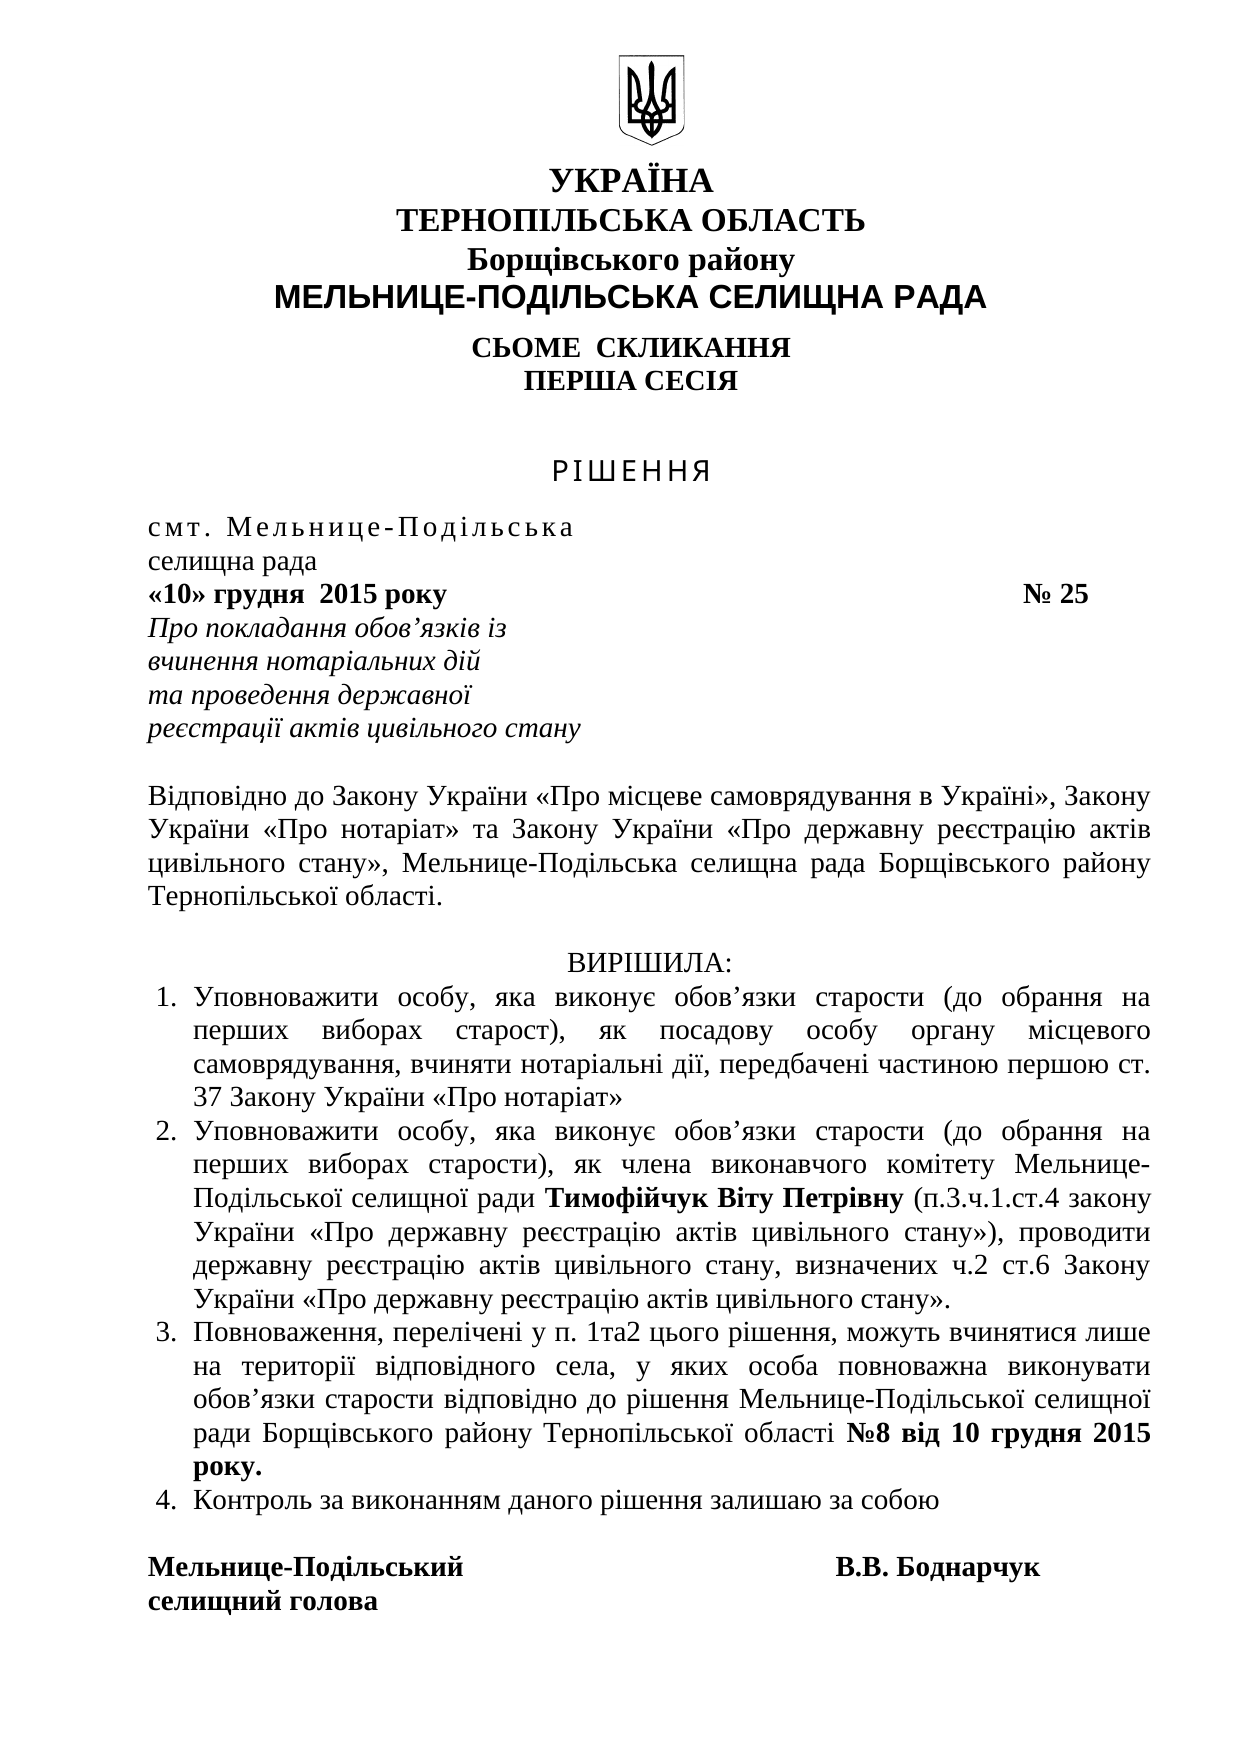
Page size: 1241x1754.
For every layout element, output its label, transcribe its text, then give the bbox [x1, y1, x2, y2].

list Уповноважити особу, яка виконує обов’язки старости (до обрання на перших виборах старост), як посадову особу органу місцевого самоврядування, вчиняти нотаріальні дії, передбачені частиною першою ст. 37 Закону України «Про нотаріат» [155, 979, 1152, 1113]
text реєстрації актів цивільного стану [148, 711, 1152, 744]
text Борщівського району [148, 239, 1114, 277]
text РІШЕННЯ [148, 450, 1114, 489]
text ПЕРША СЕСІЯ [148, 363, 1114, 397]
list Повноваження, перелічені у п. 1та2 цього рішення, можуть вчинятися лише на території відповідного села, у яких особа повноважна виконувати обов’язки старости відповідно до рішення Мельнице-Подільської селищної ради Борщівського району Тернопільської області №8 від 10 грудня 2015 року. [155, 1314, 1152, 1482]
text МЕЛЬНИЦЕ-ПОДІЛЬСЬКА СЕЛИЩНА РАДА [148, 277, 1114, 316]
text селищний голова [148, 1583, 1152, 1616]
text ВИРІШИЛА: [148, 945, 1152, 979]
text «10» грудня 2015 року № 25 [148, 576, 1152, 610]
text Мельнице-Подільський В.В. Боднарчук [148, 1549, 1152, 1583]
text Відповідно до Закону України «Про місцеве самоврядування в Україні», Закону України «Про нотаріат» та Закону України «Про державну реєстрацію актів цивільного стану», Мельнице-Подільська селищна рада Борщівського району Тернопільської області. [148, 778, 1152, 912]
list Уповноважити особу, яка виконує обов’язки старости (до обрання на перших виборах старости), як члена виконавчого комітету Мельнице-Подільської селищної ради Тимофійчук Віту Петрівну (п.3.ч.1.ст.4 закону України «Про державну реєстрацію актів цивільного стану»), проводити державну реєстрацію актів цивільного стану, визначених ч.2 ст.6 Закону України «Про державну реєстрацію актів цивільного стану». [155, 1113, 1152, 1314]
text смт. Мельнице-Подільська [148, 509, 1114, 543]
text СЬОМЕ СКЛИКАННЯ [148, 330, 1114, 363]
list Контроль за виконанням даного рішення залишаю за собою [155, 1482, 1152, 1516]
text вчинення нотаріальних дій [148, 643, 1152, 677]
text УКРАЇНА [148, 159, 1114, 200]
text та проведення державної [148, 677, 1152, 711]
text Про покладання обов’язків із [148, 610, 1152, 643]
text селищна рада [148, 543, 1152, 576]
text ТЕРНОПІЛЬСЬКА ОБЛАСТЬ [148, 200, 1114, 239]
